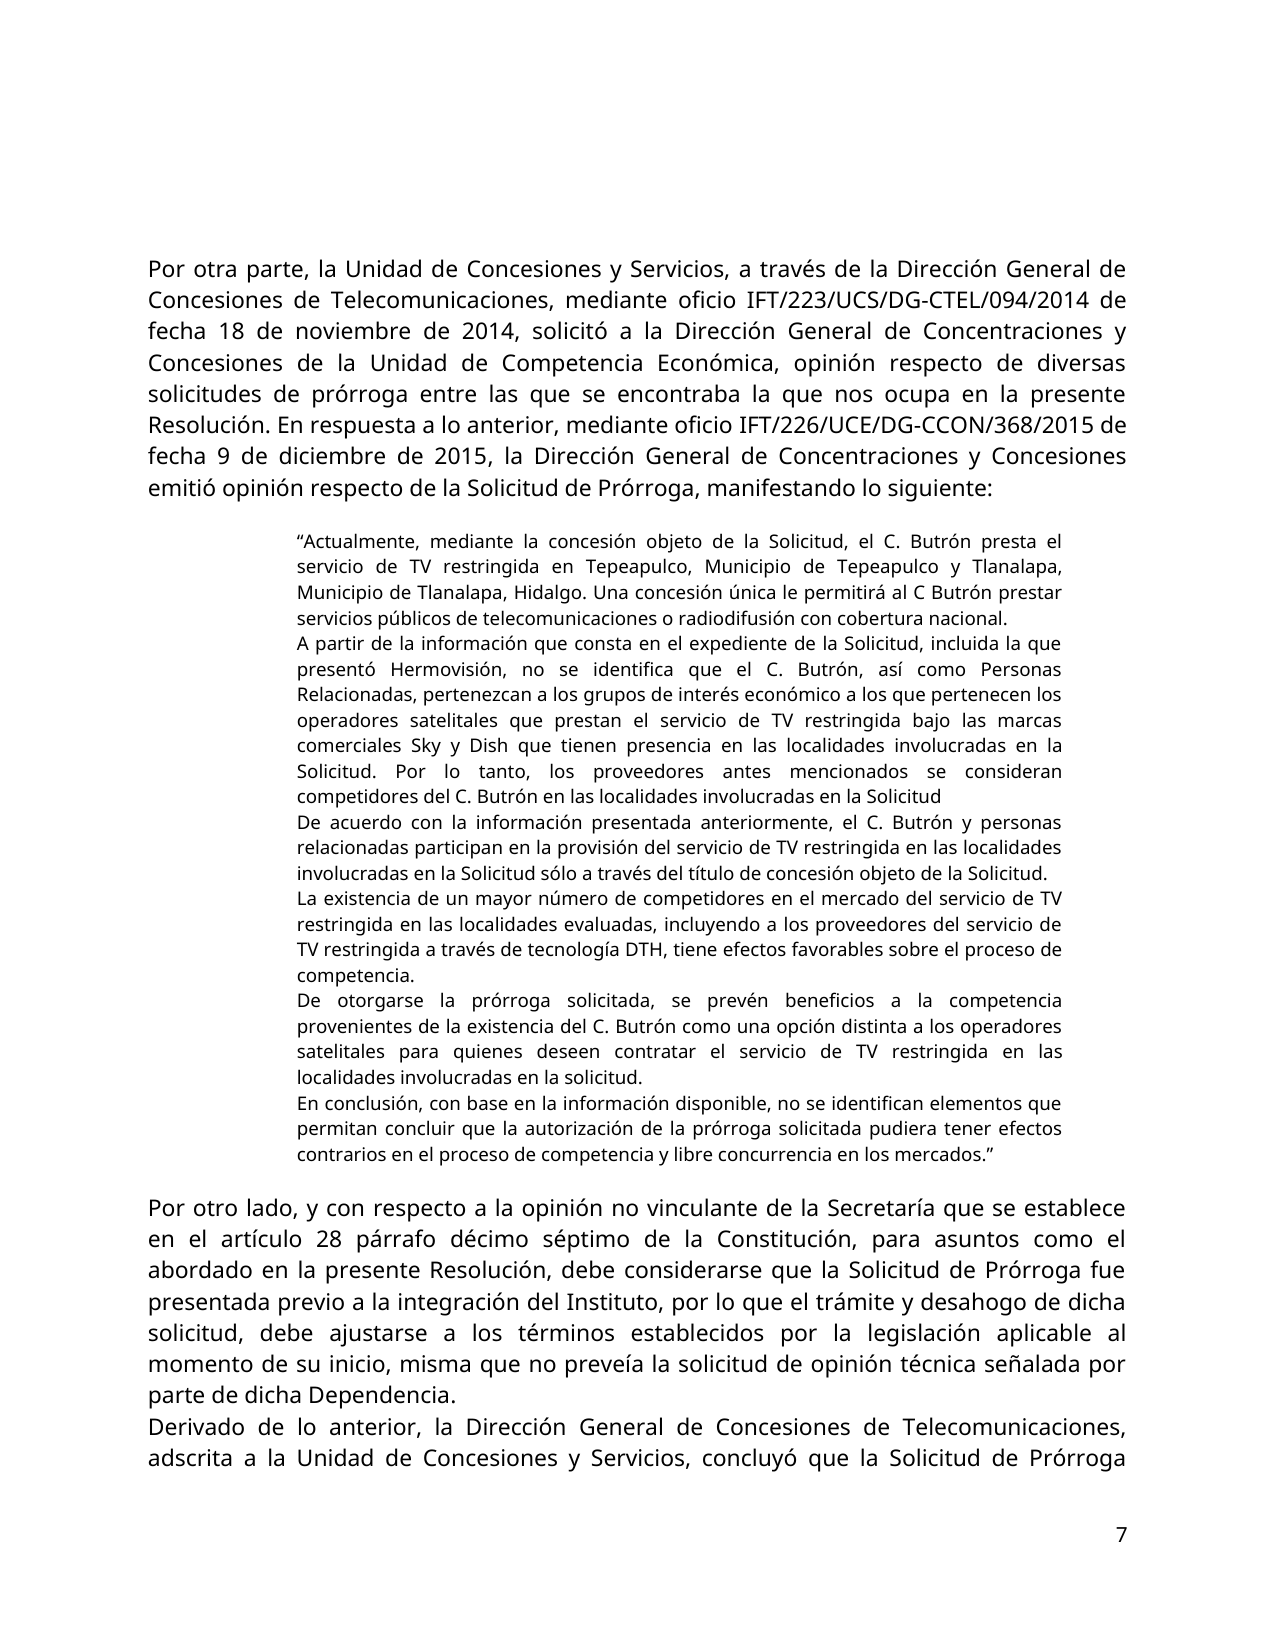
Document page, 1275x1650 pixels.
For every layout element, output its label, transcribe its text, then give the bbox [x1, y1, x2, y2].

text De otorgarse la prórroga solicitada, se prevén beneficios a la competencia provenientes de la existencia del C. Butrón como una opción distinta a los operadores satelitales para quienes deseen contratar el servicio de TV restringida en las localidades involucradas en la solicitud. [297, 988, 1063, 1090]
text A partir de la información que consta en el expediente de la Solicitud, incluida la que presentó Hermovisión, no se identifica que el C. Butrón, así como Personas Relacionadas, pertenezcan a los grupos de interés económico a los que pertenecen los operadores satelitales que prestan el servicio de TV restringida bajo las marcas comerciales Sky y Dish que tienen presencia en las localidades involucradas en la Solicitud. Por lo tanto, los proveedores antes mencionados se consideran competidores del C. Butrón en las localidades involucradas en la Solicitud [297, 630, 1063, 809]
text Por otro lado, y con respecto a la opinión no vinculante de la Secretaría que se establece en el artículo 28 párrafo décimo séptimo de la Constitución, para asuntos como el abordado en la presente Resolución, debe considerarse que la Solicitud de Prórroga fue presentada previo a la integración del Instituto, por lo que el trámite y desahogo de dicha solicitud, debe ajustarse a los términos establecidos por la legislación aplicable al momento de su inicio, misma que no preveía la solicitud de opinión técnica señalada por parte de dicha Dependencia. [148, 1192, 1127, 1411]
text Por otra parte, la Unidad de Concesiones y Servicios, a través de la Dirección General de Concesiones de Telecomunicaciones, mediante oficio IFT/223/UCS/DG-CTEL/094/2014 de fecha 18 de noviembre de 2014, solicitó a la Dirección General de Concentraciones y Concesiones de la Unidad de Competencia Económica, opinión respecto de diversas solicitudes de prórroga entre las que se encontraba la que nos ocupa en la presente Resolución. En respuesta a lo anterior, mediante oficio IFT/226/UCE/DG-CCON/368/2015 de fecha 9 de diciembre de 2015, la Dirección General de Concentraciones y Concesiones emitió opinión respecto de la Solicitud de Prórroga, manifestando lo siguiente: [148, 253, 1127, 503]
text La existencia de un mayor número de competidores en el mercado del servicio de TV restringida en las localidades evaluadas, incluyendo a los proveedores del servicio de TV restringida a través de tecnología DTH, tiene efectos favorables sobre el proceso de competencia. [297, 886, 1063, 988]
text De acuerdo con la información presentada anteriormente, el C. Butrón y personas relacionadas participan en la provisión del servicio de TV restringida en las localidades involucradas en la Solicitud sólo a través del título de concesión objeto de la Solicitud. [297, 809, 1063, 886]
text “Actualmente, mediante la concesión objeto de la Solicitud, el C. Butrón presta el servicio de TV restringida en Tepeapulco, Municipio de Tepeapulco y Tlanalapa, Municipio de Tlanalapa, Hidalgo. Una concesión única le permitirá al C Butrón prestar servicios públicos de telecomunicaciones o radiodifusión con cobertura nacional. [297, 528, 1063, 630]
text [148, 1411, 1127, 1473]
text En conclusión, con base en la información disponible, no se identifican elementos que permitan concluir que la autorización de la prórroga solicitada pudiera tener efectos contrarios en el proceso de competencia y libre concurrencia en los mercados.” [297, 1090, 1063, 1166]
